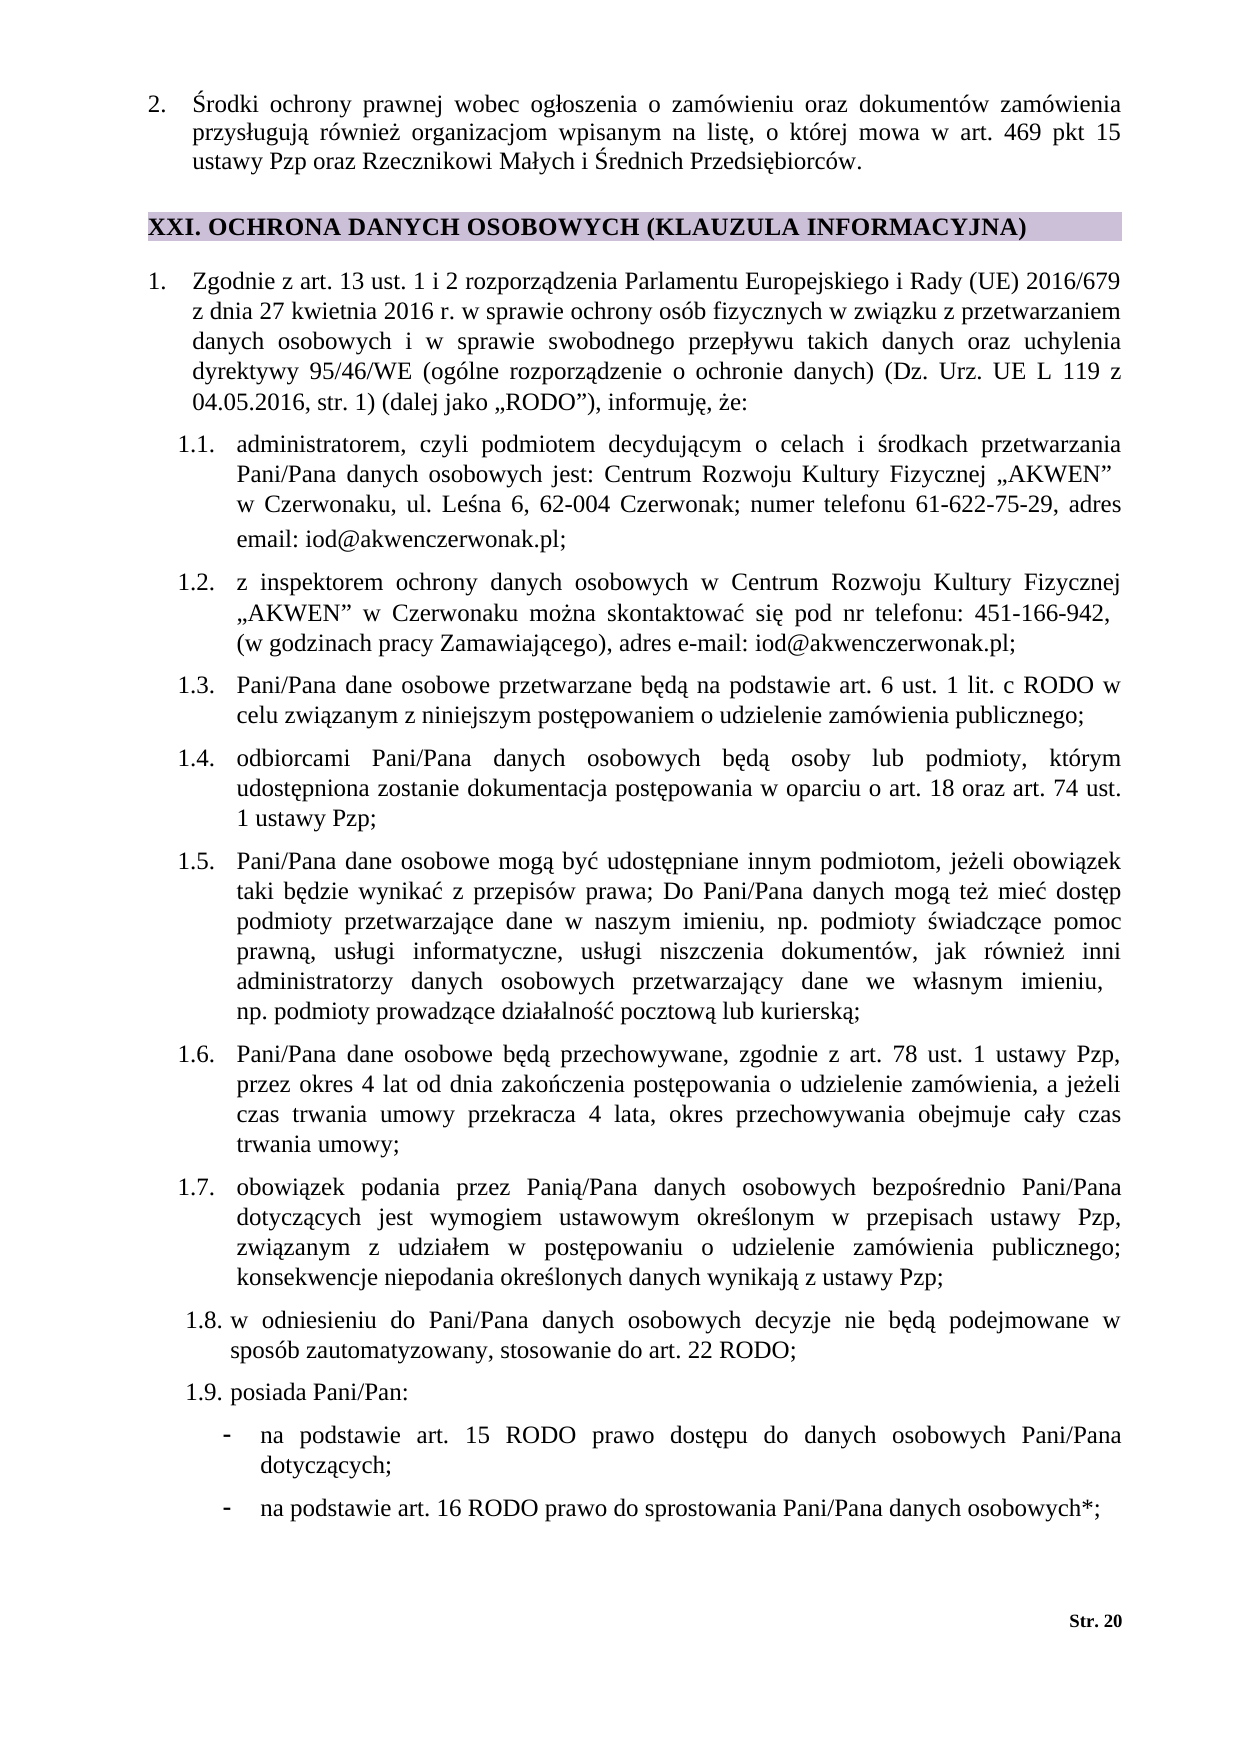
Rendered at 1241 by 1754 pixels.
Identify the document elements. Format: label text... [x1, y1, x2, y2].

list Środki ochrony prawnej wobec ogłoszenia o zamówieniu oraz dokumentów zamówienia przysługują również organizacjom wpisanym na listę, o której mowa w art. 469 pkt 15 ustawy Pzp oraz Rzecznikowi Małych i Średnich Przedsiębiorców. [148, 89, 1122, 175]
list Pani/Pana dane osobowe przetwarzane będą na podstawie art. 6 ust. 1 lit. c RODO w celu związanym z niniejszym postępowaniem o udzielenie zamówienia publicznego; [177, 670, 1122, 729]
list w odniesieniu do Pani/Pana danych osobowych decyzje nie będą podejmowane w sposób zautomatyzowany, stosowanie do art. 22 RODO; [185, 1305, 1122, 1364]
list administratorem, czyli podmiotem decydującym o celach i środkach przetwarzania Pani/Pana danych osobowych jest: Centrum Rozwoju Kultury Fizycznej „AKWEN” w Czerwonaku, ul. Leśna 6, 62-004 Czerwonak; numer telefonu 61-622-75-29, adres email: iod@akwenczerwonak.pl; [177, 429, 1122, 553]
list z inspektorem ochrony danych osobowych w Centrum Rozwoju Kultury Fizycznej „AKWEN” w Czerwonaku można skontaktować się pod nr telefonu: 451-166-942, (w godzinach pracy Zamawiającego), adres e-mail: iod@akwenczerwonak.pl; [177, 567, 1122, 656]
list obowiązek podania przez Panią/Pana danych osobowych bezpośrednio Pani/Pana dotyczących jest wymogiem ustawowym określonym w przepisach ustawy Pzp, związanym z udziałem w postępowaniu o udzielenie zamówienia publicznego; konsekwencje niepodania określonych danych wynikają z ustawy Pzp; [177, 1172, 1122, 1291]
list Zgodnie z art. 13 ust. 1 i 2 rozporządzenia Parlamentu Europejskiego i Rady (UE) 2016/679 z dnia 27 kwietnia 2016 r. w sprawie ochrony osób fizycznych w związku z przetwarzaniem danych osobowych i w sprawie swobodnego przepływu takich danych oraz uchylenia dyrektywy 95/46/WE (ogólne rozporządzenie o ochronie danych) (Dz. Urz. UE L 119 z 04.05.2016, str. 1) (dalej jako „RODO”), informuję, że: [148, 266, 1122, 415]
list Pani/Pana dane osobowe mogą być udostępniane innym podmiotom, jeżeli obowiązek taki będzie wynikać z przepisów prawa; Do Pani/Pana danych mogą też mieć dostęp podmioty przetwarzające dane w naszym imieniu, np. podmioty świadczące pomoc prawną, usługi informatyczne, usługi niszczenia dokumentów, jak również inni administratorzy danych osobowych przetwarzający dane we własnym imieniu, np. podmioty prowadzące działalność pocztową lub kurierską; [177, 846, 1122, 1025]
list posiada Pani/Pan: [185, 1377, 1122, 1406]
list odbiorcami Pani/Pana danych osobowych będą osoby lub podmioty, którym udostępniona zostanie dokumentacja postępowania w oparciu o art. 18 oraz art. 74 ust. 1 ustawy Pzp; [177, 743, 1122, 832]
list na podstawie art. 16 RODO prawo do sprostowania Pani/Pana danych osobowych*; [223, 1493, 1122, 1522]
subtitle XXI. OCHRONA DANYCH OSOBOWYCH (KLAUZULA INFORMACYJNA) [148, 212, 1122, 241]
list na podstawie art. 15 RODO prawo dostępu do danych osobowych Pani/Pana dotyczących; [223, 1420, 1122, 1479]
list Pani/Pana dane osobowe będą przechowywane, zgodnie z art. 78 ust. 1 ustawy Pzp, przez okres 4 lat od dnia zakończenia postępowania o udzielenie zamówienia, a jeżeli czas trwania umowy przekracza 4 lata, okres przechowywania obejmuje cały czas trwania umowy; [177, 1039, 1122, 1158]
